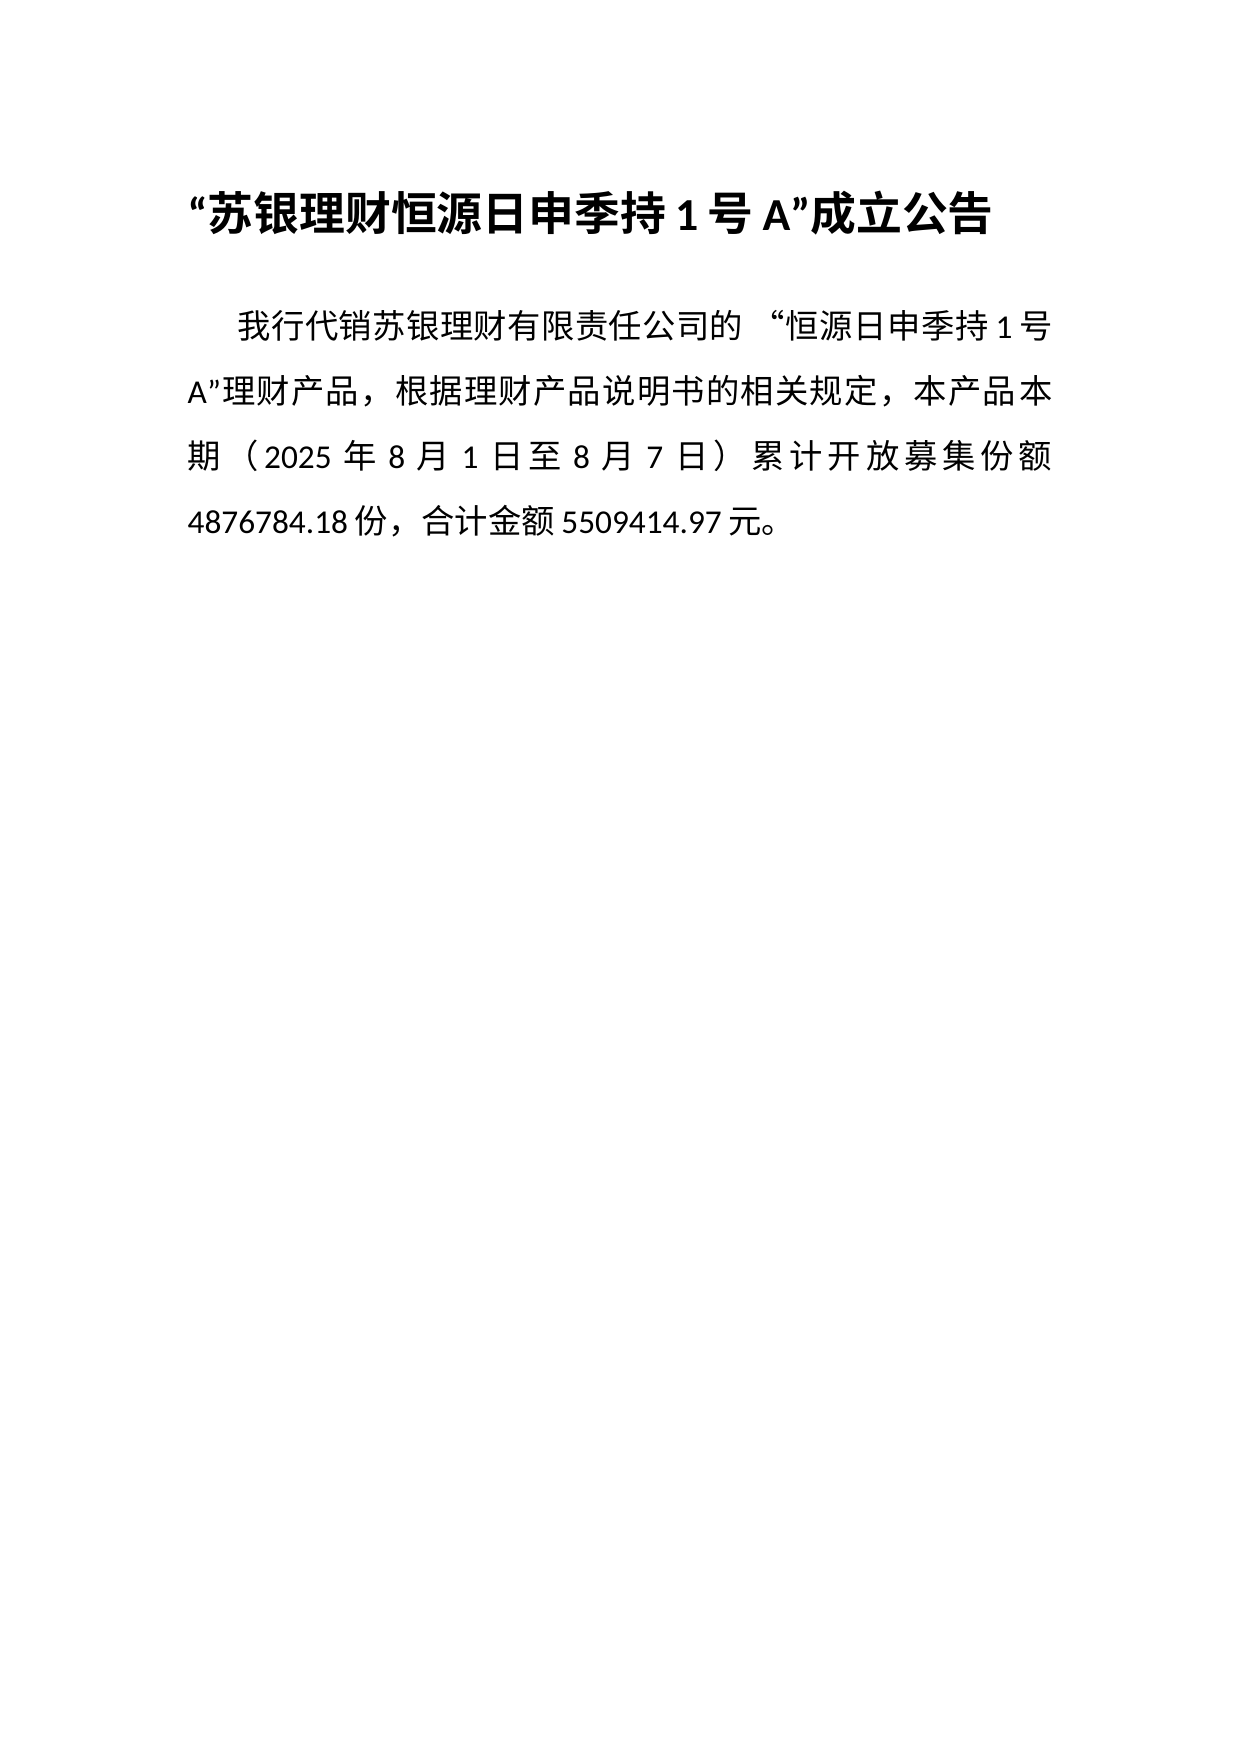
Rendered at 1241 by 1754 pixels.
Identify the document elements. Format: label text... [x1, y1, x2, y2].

text “苏银理财恒源日申季持1号A”成立公告 [187, 162, 1053, 259]
text 我行代销苏银理财有限责任公司的 “恒源日申季持1号A”理财产品，根据理财产品说明书的相关规定，本产品本期（2025年8月1日至8月7日）累计开放募集份额4876784.18份，合计金额5509414.97元。 [187, 292, 1053, 552]
